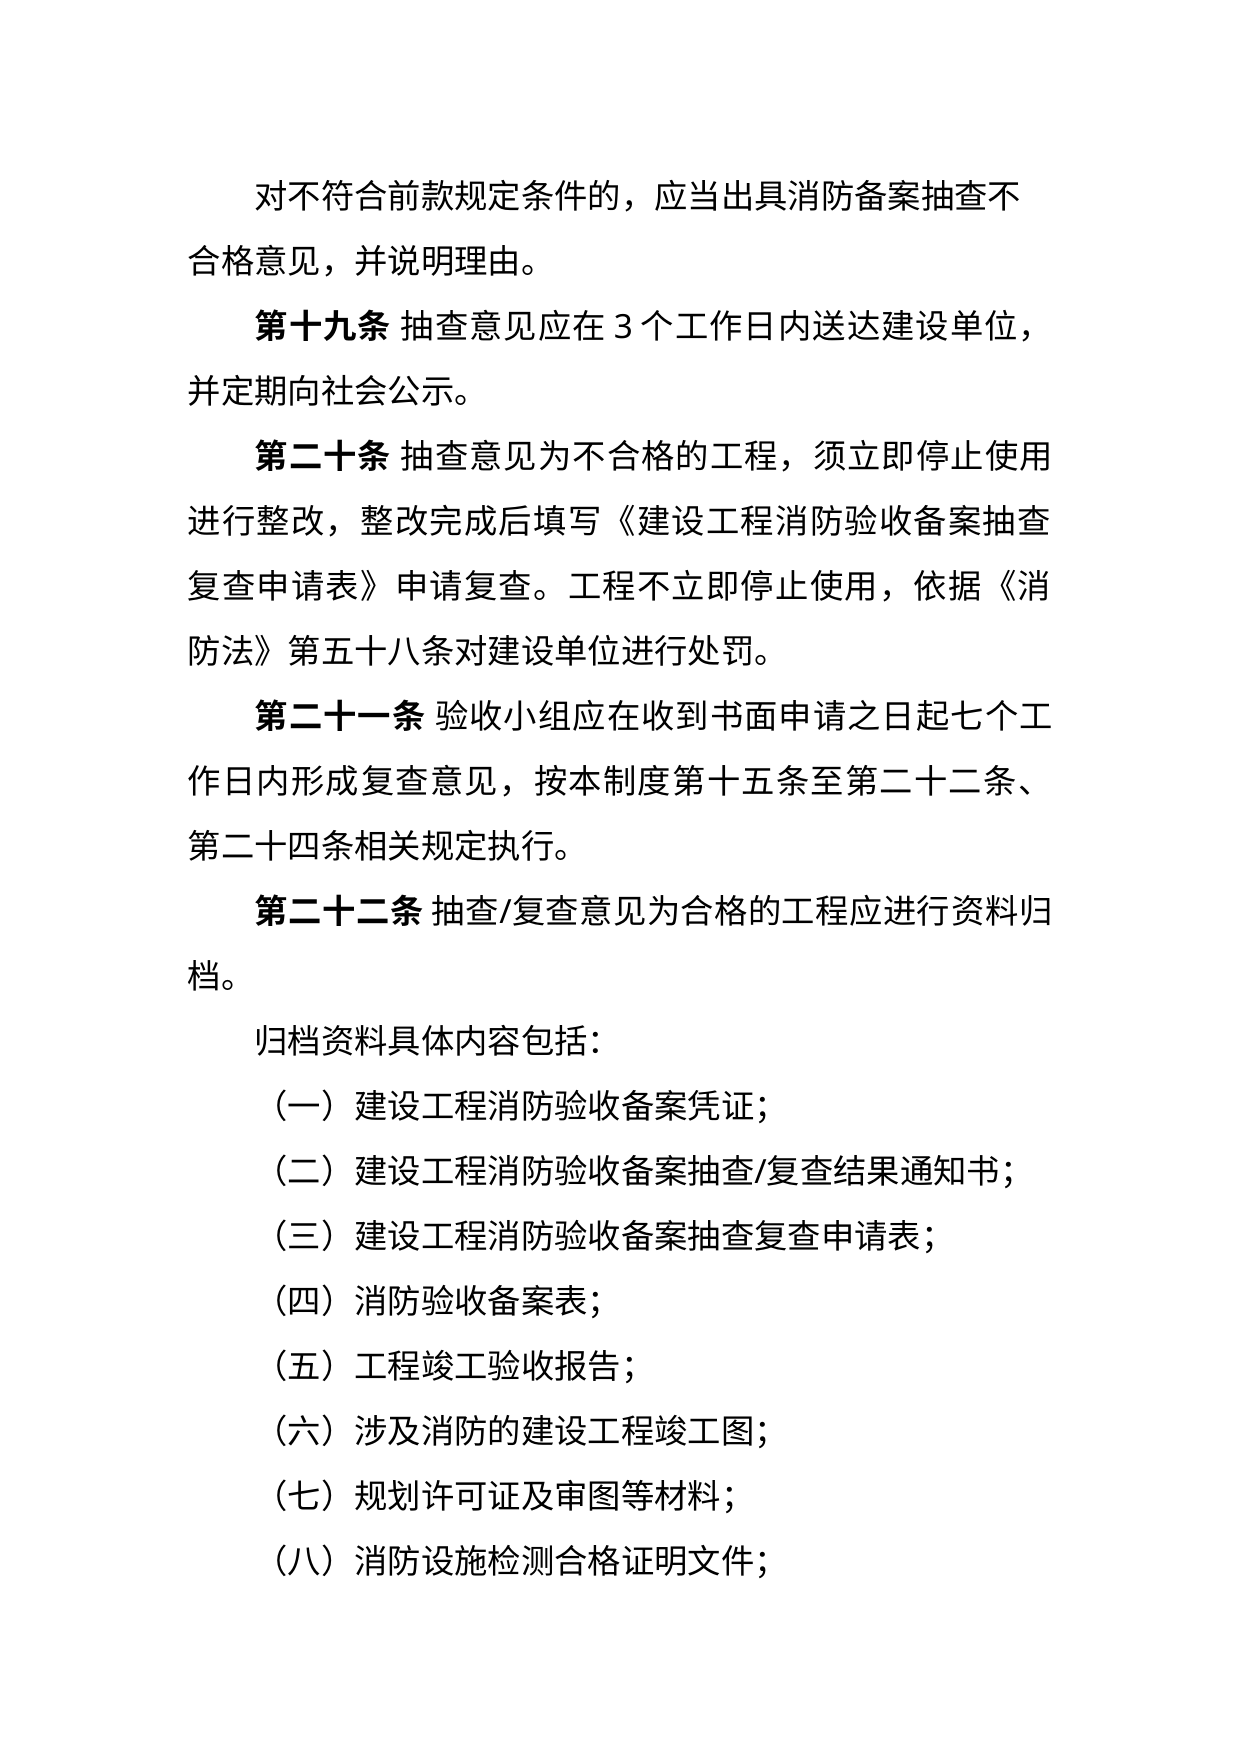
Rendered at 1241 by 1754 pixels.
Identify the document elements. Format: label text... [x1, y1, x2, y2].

text （三）建设工程消防验收备案抽查复查申请表； [187, 1202, 1053, 1267]
text 第二十一条 验收小组应在收到书面申请之日起七个工作日内形成复查意见，按本制度第十五条至第二十二条、第二十四条相关规定执行。 [187, 682, 1053, 877]
text 对不符合前款规定条件的，应当出具消防备案抽查不合格意见，并说明理由。 [187, 162, 1053, 292]
text （一）建设工程消防验收备案凭证； [187, 1072, 1053, 1137]
text （四）消防验收备案表； [187, 1267, 1053, 1332]
text 归档资料具体内容包括： [187, 1007, 1053, 1072]
text （八）消防设施检测合格证明文件； [187, 1527, 1053, 1592]
text （五）工程竣工验收报告； [187, 1332, 1053, 1397]
text 第十九条 抽查意见应在3个工作日内送达建设单位，并定期向社会公示。 [187, 292, 1053, 422]
text 第二十二条 抽查/复查意见为合格的工程应进行资料归档。 [187, 877, 1053, 1007]
text （七）规划许可证及审图等材料； [187, 1462, 1053, 1527]
text （六）涉及消防的建设工程竣工图； [187, 1397, 1053, 1462]
text （二）建设工程消防验收备案抽查/复查结果通知书； [187, 1137, 1053, 1202]
text 第二十条 抽查意见为不合格的工程，须立即停止使用进行整改，整改完成后填写《建设工程消防验收备案抽查复查申请表》申请复查。工程不立即停止使用，依据《消防法》第五十八条对建设单位进行处罚。 [187, 422, 1053, 682]
